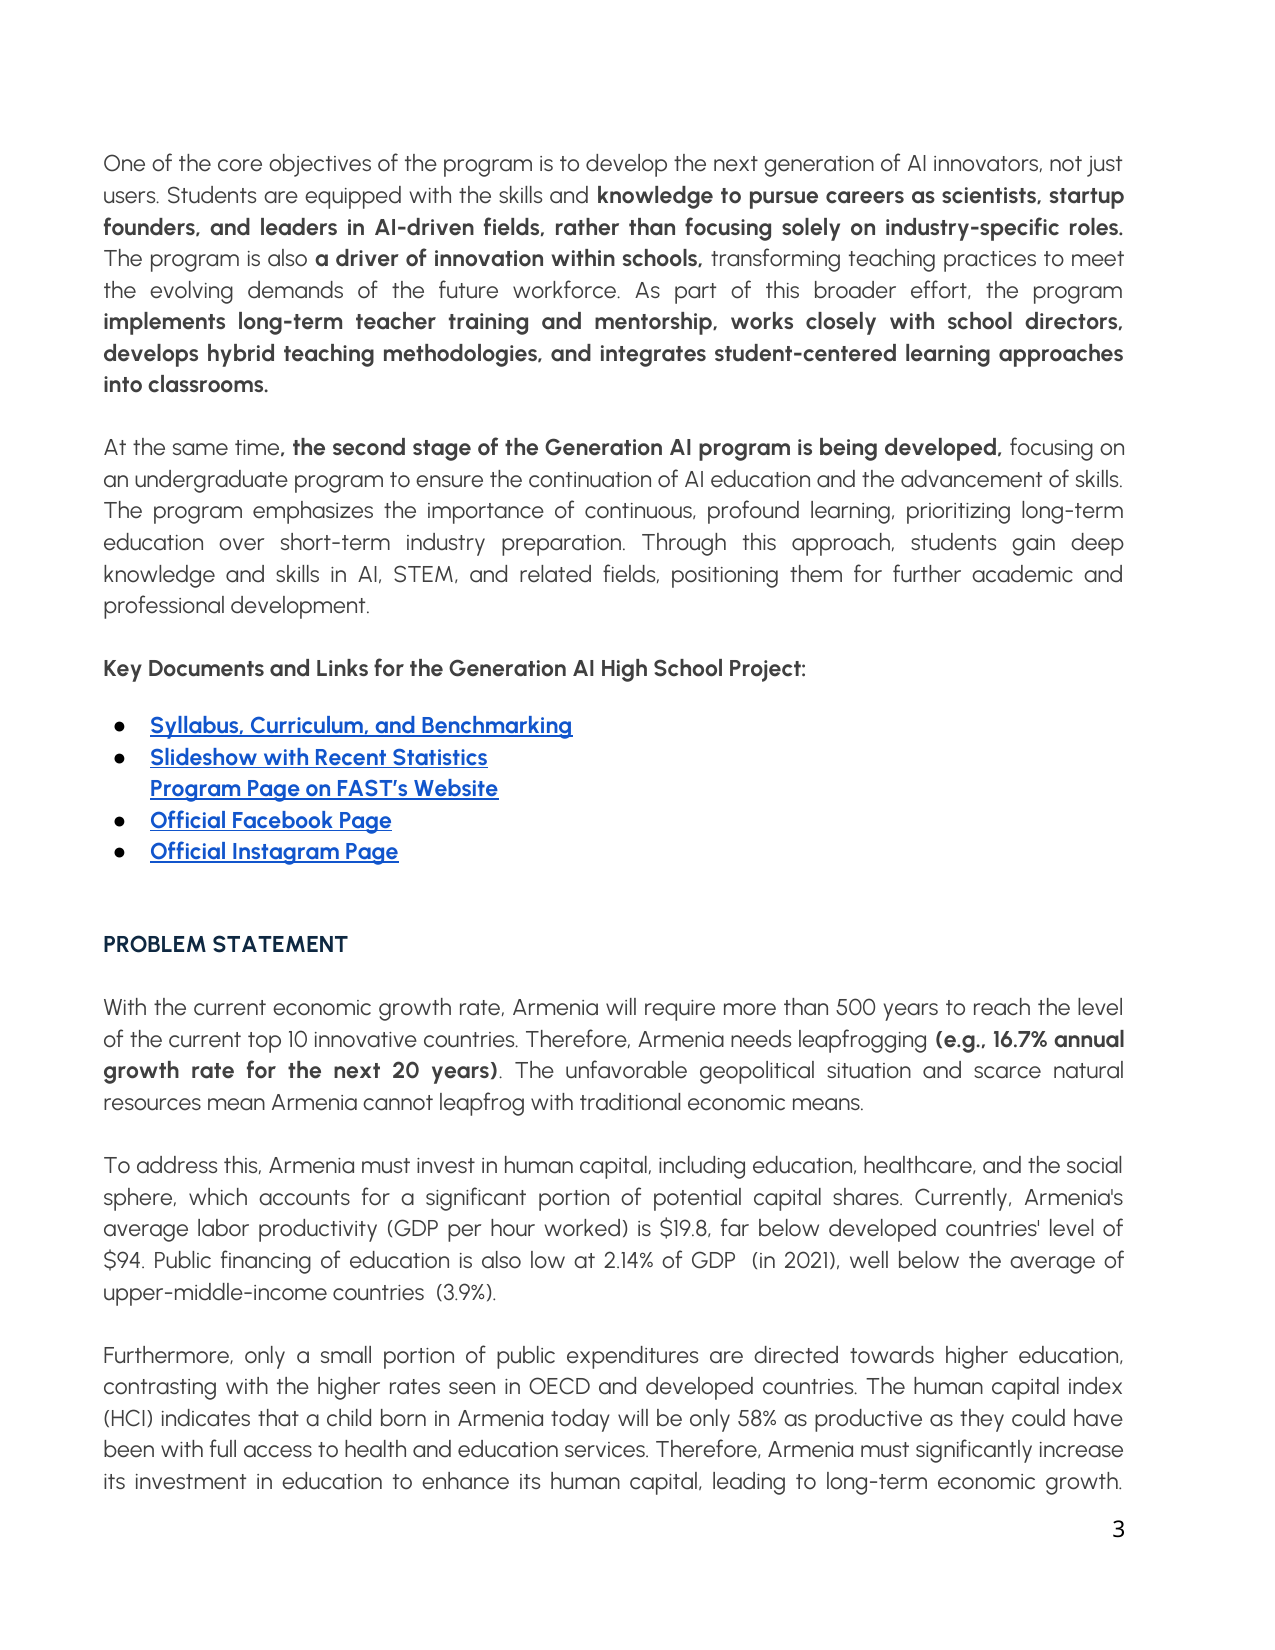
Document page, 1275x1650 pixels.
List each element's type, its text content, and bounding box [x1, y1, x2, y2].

list Slideshow with Recent Statistics Program Page on FAST’s Website [112, 743, 1125, 802]
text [103, 1341, 1125, 1495]
text One of the core objectives of the program is to develop the next generation of AI innovators, not just users. Students are equipped with the skills and knowledge to pursue careers as scientists, startup founders, and leaders in AI-driven fields, rather than focusing solely on industry-specific roles. The program is also a driver of innovation within schools, transforming teaching practices to meet the evolving demands of the future workforce. As part of this broader effort, the program implements long-term teacher training and mentorship, works closely with school directors, develops hybrid teaching methodologies, and integrates student-centered learning approaches into classrooms. [103, 150, 1125, 398]
list Syllabus, Curriculum, and Benchmarking [112, 712, 1125, 739]
list Official Facebook Page [112, 806, 1125, 834]
text Key Documents and Links for the Generation AI High School Project: [103, 655, 1125, 682]
text PROBLEM STATEMENT [103, 931, 1125, 958]
text At the same time, the second stage of the Generation AI program is being developed, focusing on an undergraduate program to ensure the continuation of AI education and the advancement of skills. The program emphasizes the importance of continuous, profound learning, prioritizing long-term education over short-term industry preparation. Through this approach, students gain deep knowledge and skills in AI, STEM, and related fields, positioning them for further academic and professional development. [103, 434, 1125, 619]
text To address this, Armenia must invest in human capital, including education, healthcare, and the social sphere, which accounts for a significant portion of potential capital shares. Currently, Armenia's average labor productivity (GDP per hour worked) is $19.8, far below developed countries' level of $94. Public financing of education is also low at 2.14% of GDP (in 2021), well below the average of upper-middle-income countries (3.9%). [103, 1152, 1125, 1306]
text With the current economic growth rate, Armenia will require more than 500 years to reach the level of the current top 10 innovative countries. Therefore, Armenia needs leapfrogging (e.g., 16.7% annual growth rate for the next 20 years). The unfavorable geopolitical situation and scarce natural resources mean Armenia cannot leapfrog with traditional economic means. [103, 994, 1125, 1116]
list Official Instagram Page [112, 838, 1125, 901]
